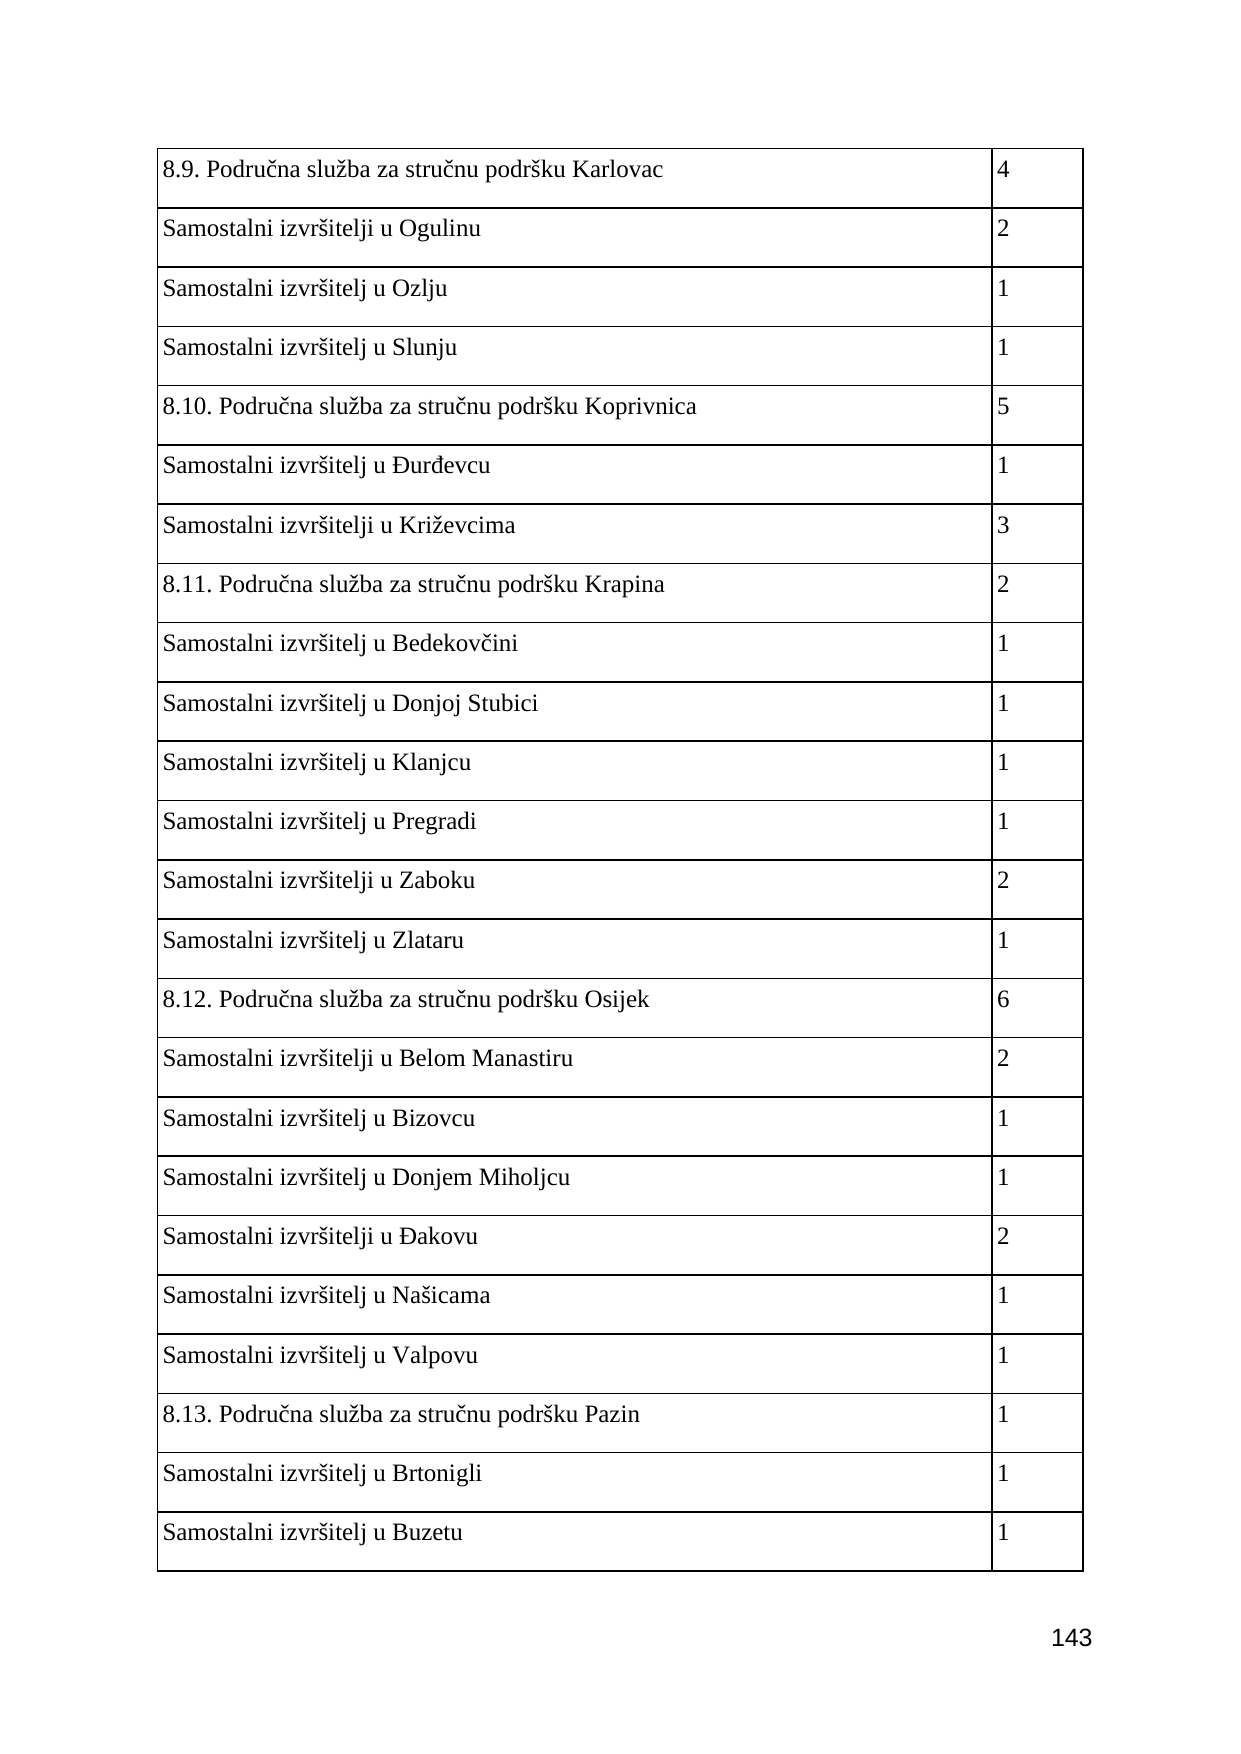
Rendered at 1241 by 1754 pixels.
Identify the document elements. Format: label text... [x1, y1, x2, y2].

table_cell 1 [993, 1157, 1082, 1214]
table_cell 1 [993, 1453, 1082, 1511]
table_cell 1 [993, 1098, 1082, 1155]
table_cell Samostalni izvršitelj u Bizovcu [158, 1098, 991, 1155]
table_cell Samostalni izvršitelji u Ogulinu [158, 209, 991, 266]
table_cell 2 [993, 1038, 1082, 1096]
table_cell Samostalni izvršitelj u Slunju [158, 327, 991, 385]
table_cell 8.9. Područna služba za stručnu podršku Karlovac [158, 149, 991, 207]
table_cell Samostalni izvršitelj u Đurđevcu [158, 446, 991, 503]
table_cell 2 [993, 564, 1082, 622]
table_cell 1 [993, 268, 1082, 326]
table_cell Samostalni izvršitelj u Donjem Miholjcu [158, 1157, 991, 1214]
table_cell Samostalni izvršitelj u Valpovu [158, 1335, 991, 1392]
table_cell Samostalni izvršitelj u Donjoj Stubici [158, 683, 991, 740]
table_cell Samostalni izvršitelj u Pregradi [158, 801, 991, 859]
table_cell Samostalni izvršitelji u Đakovu [158, 1216, 991, 1274]
table_cell 1 [993, 1513, 1082, 1570]
table_cell 8.11. Područna služba za stručnu podršku Krapina [158, 564, 991, 622]
table_cell 1 [993, 1394, 1082, 1452]
table_cell 1 [993, 683, 1082, 740]
table_cell 1 [993, 801, 1082, 859]
table_cell Samostalni izvršitelj u Brtonigli [158, 1453, 991, 1511]
table_cell Samostalni izvršitelj u Klanjcu [158, 742, 991, 800]
table_cell Samostalni izvršitelji u Križevcima [158, 505, 991, 563]
table_cell 4 [993, 149, 1082, 207]
table_cell 1 [993, 623, 1082, 681]
table_cell Samostalni izvršitelj u Buzetu [158, 1513, 991, 1570]
table_cell Samostalni izvršitelj u Zlataru [158, 920, 991, 977]
table_cell 1 [993, 920, 1082, 977]
table_cell Samostalni izvršitelji u Belom Manastiru [158, 1038, 991, 1096]
table_cell 3 [993, 505, 1082, 563]
table_cell 8.13. Područna služba za stručnu podršku Pazin [158, 1394, 991, 1452]
table_cell 8.12. Područna služba za stručnu podršku Osijek [158, 979, 991, 1037]
table_cell 1 [993, 742, 1082, 800]
table_cell 1 [993, 327, 1082, 385]
table_cell Samostalni izvršitelji u Zaboku [158, 861, 991, 918]
table_cell Samostalni izvršitelj u Ozlju [158, 268, 991, 326]
table_cell 2 [993, 1216, 1082, 1274]
table_cell 5 [993, 386, 1082, 444]
table_cell 1 [993, 1276, 1082, 1333]
table_cell Samostalni izvršitelj u Našicama [158, 1276, 991, 1333]
table_cell Samostalni izvršitelj u Bedekovčini [158, 623, 991, 681]
table_cell 8.10. Područna služba za stručnu podršku Koprivnica [158, 386, 991, 444]
table_cell 2 [993, 209, 1082, 266]
table_cell 1 [993, 1335, 1082, 1392]
table_cell 6 [993, 979, 1082, 1037]
table_cell 1 [993, 446, 1082, 503]
table_cell 2 [993, 861, 1082, 918]
